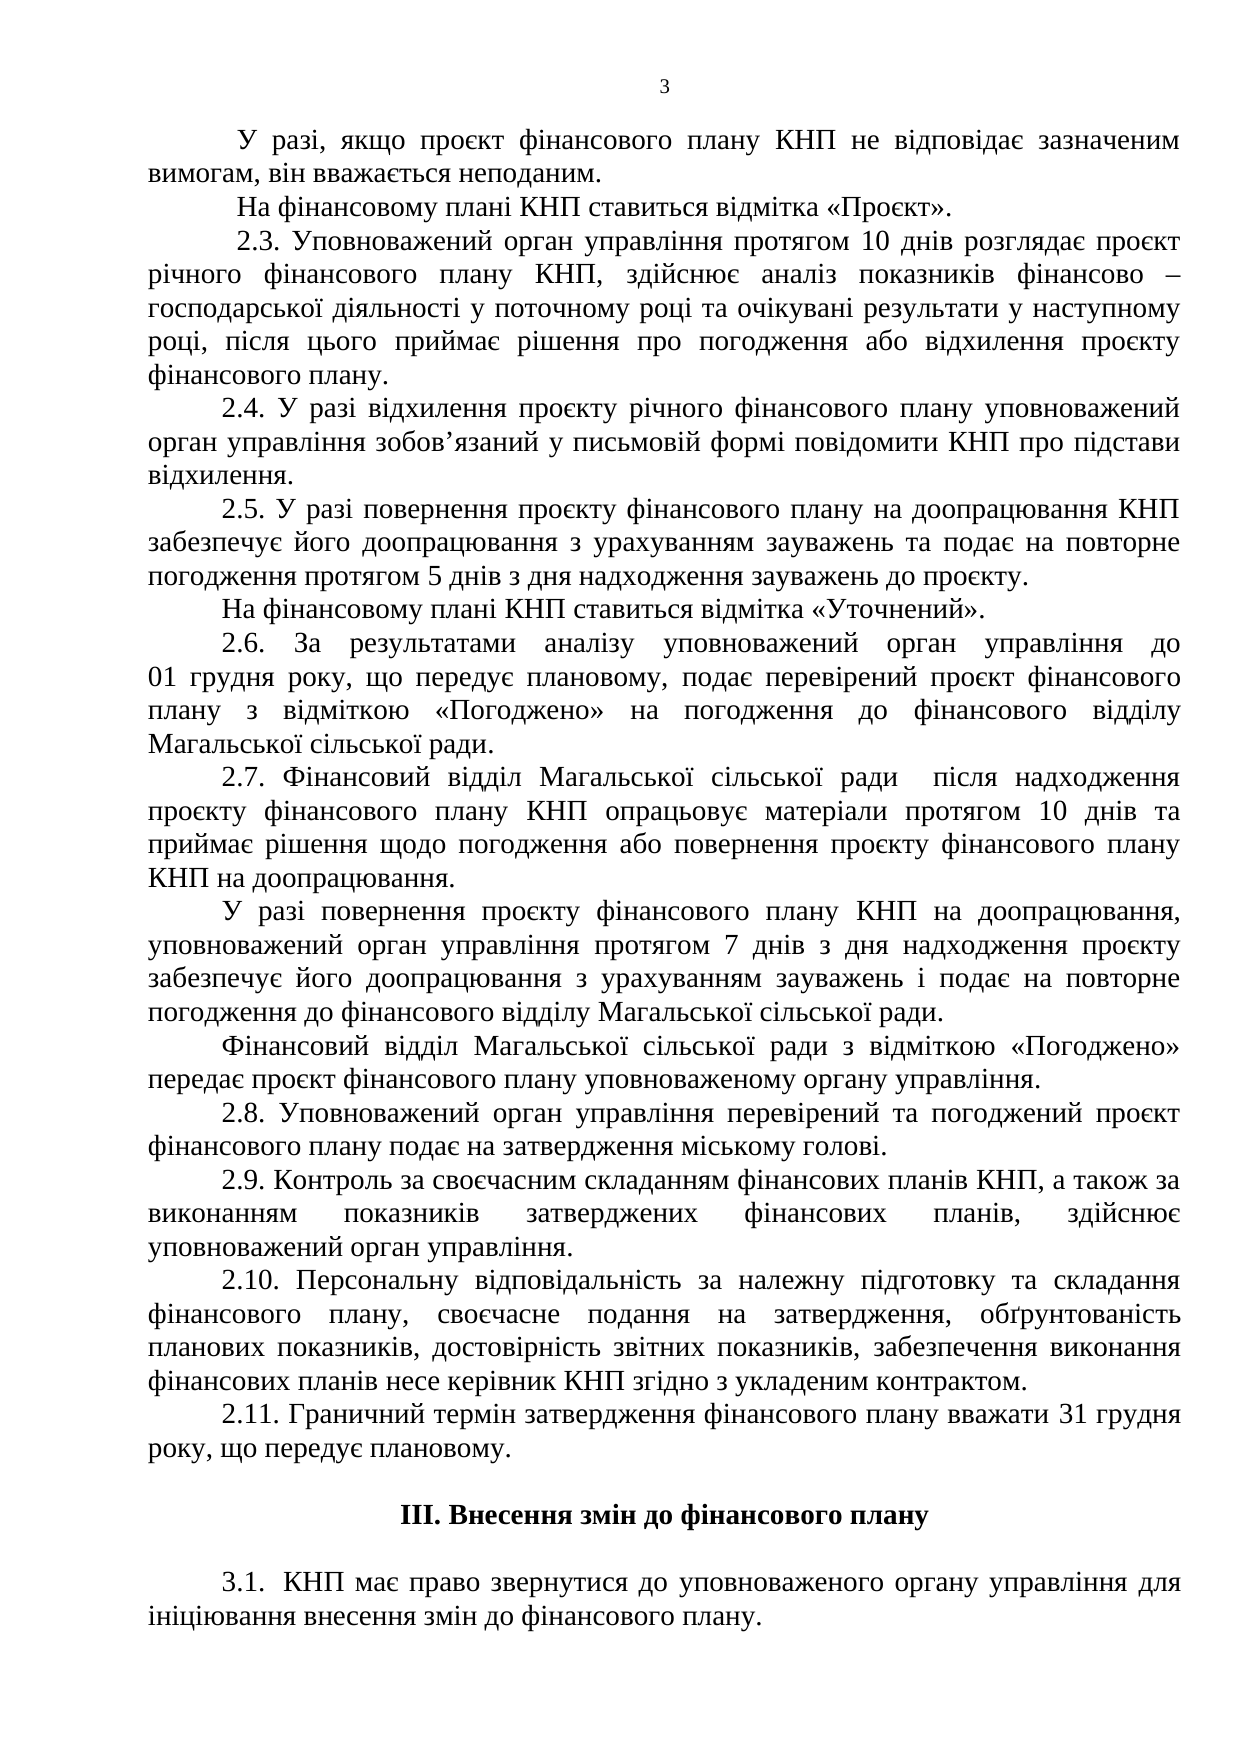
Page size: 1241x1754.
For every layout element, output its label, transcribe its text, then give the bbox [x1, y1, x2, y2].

text 2.10. Персональну відповідальність за належну підготовку та складання фінансового плану, своєчасне подання на затвердження, обґрунтованість планових показників, достовірність звітних показників, забезпечення виконання фінансових планів несе керівник КНП згідно з укладеним контрактом. [148, 1262, 1181, 1397]
text III. Внесення змін до фінансового плану [148, 1497, 1181, 1531]
text 2.9. Контроль за своєчасним складанням фінансових планів КНП, а також за виконанням показників затверджених фінансових планів, здійснює уповноважений орган управління. [148, 1162, 1181, 1262]
text 2.4. У разі відхилення проєкту річного фінансового плану уповноважений орган управління зобов’язаний у письмовій формі повідомити КНП про підстави відхилення. [148, 390, 1181, 491]
text Фінансовий відділ Магальської сільської ради з відміткою «Погоджено» передає проєкт фінансового плану уповноваженому органу управління. [148, 1028, 1181, 1095]
text 2.8. Уповноважений орган управління перевірений та погоджений проєкт фінансового плану подає на затвердження міському голові. [148, 1095, 1181, 1162]
text 2.6. За результатами аналізу уповноважений орган управління до 01 грудня року, що передує плановому, подає перевірений проєкт фінансового плану з відміткою «Погоджено» на погодження до фінансового відділу Магальської сільської ради. [148, 625, 1181, 759]
text 2.5. У разі повернення проєкту фінансового плану на доопрацювання КНП забезпечує його доопрацювання з урахуванням зауважень та подає на повторне погодження протягом 5 днів з дня надходження зауважень до проєкту. [148, 491, 1181, 592]
text У разі повернення проєкту фінансового плану КНП на доопрацювання, уповноважений орган управління протягом 7 днів з дня надходження проєкту забезпечує його доопрацювання з урахуванням зауважень і подає на повторне погодження до фінансового відділу Магальської сільської ради. [148, 893, 1181, 1028]
text 2.3. Уповноважений орган управління протягом 10 днів розглядає проєкт річного фінансового плану КНП, здійснює аналіз показників фінансово – господарської діяльності у поточному році та очікувані результати у наступному році, після цього приймає рішення про погодження або відхилення проєкту фінансового плану. [148, 223, 1181, 390]
text 2.11. Граничний термін затвердження фінансового плану вважати 31 грудня року, що передує плановому. [148, 1397, 1181, 1464]
text 3.1. КНП має право звернутися до уповноваженого органу управління для ініціювання внесення змін до фінансового плану. [148, 1564, 1181, 1631]
text На фінансовому плані КНП ставиться відмітка «Проєкт». [148, 189, 1181, 223]
text На фінансовому плані КНП ставиться відмітка «Уточнений». [148, 592, 1181, 625]
text У разі, якщо проєкт фінансового плану КНП не відповідає зазначеним вимогам, він вважається неподаним. [148, 122, 1181, 189]
text 2.7. Фінансовий відділ Магальської сільської ради після надходження проєкту фінансового плану КНП опрацьовує матеріали протягом 10 днів та приймає рішення щодо погодження або повернення проєкту фінансового плану КНП на доопрацювання. [148, 759, 1181, 893]
